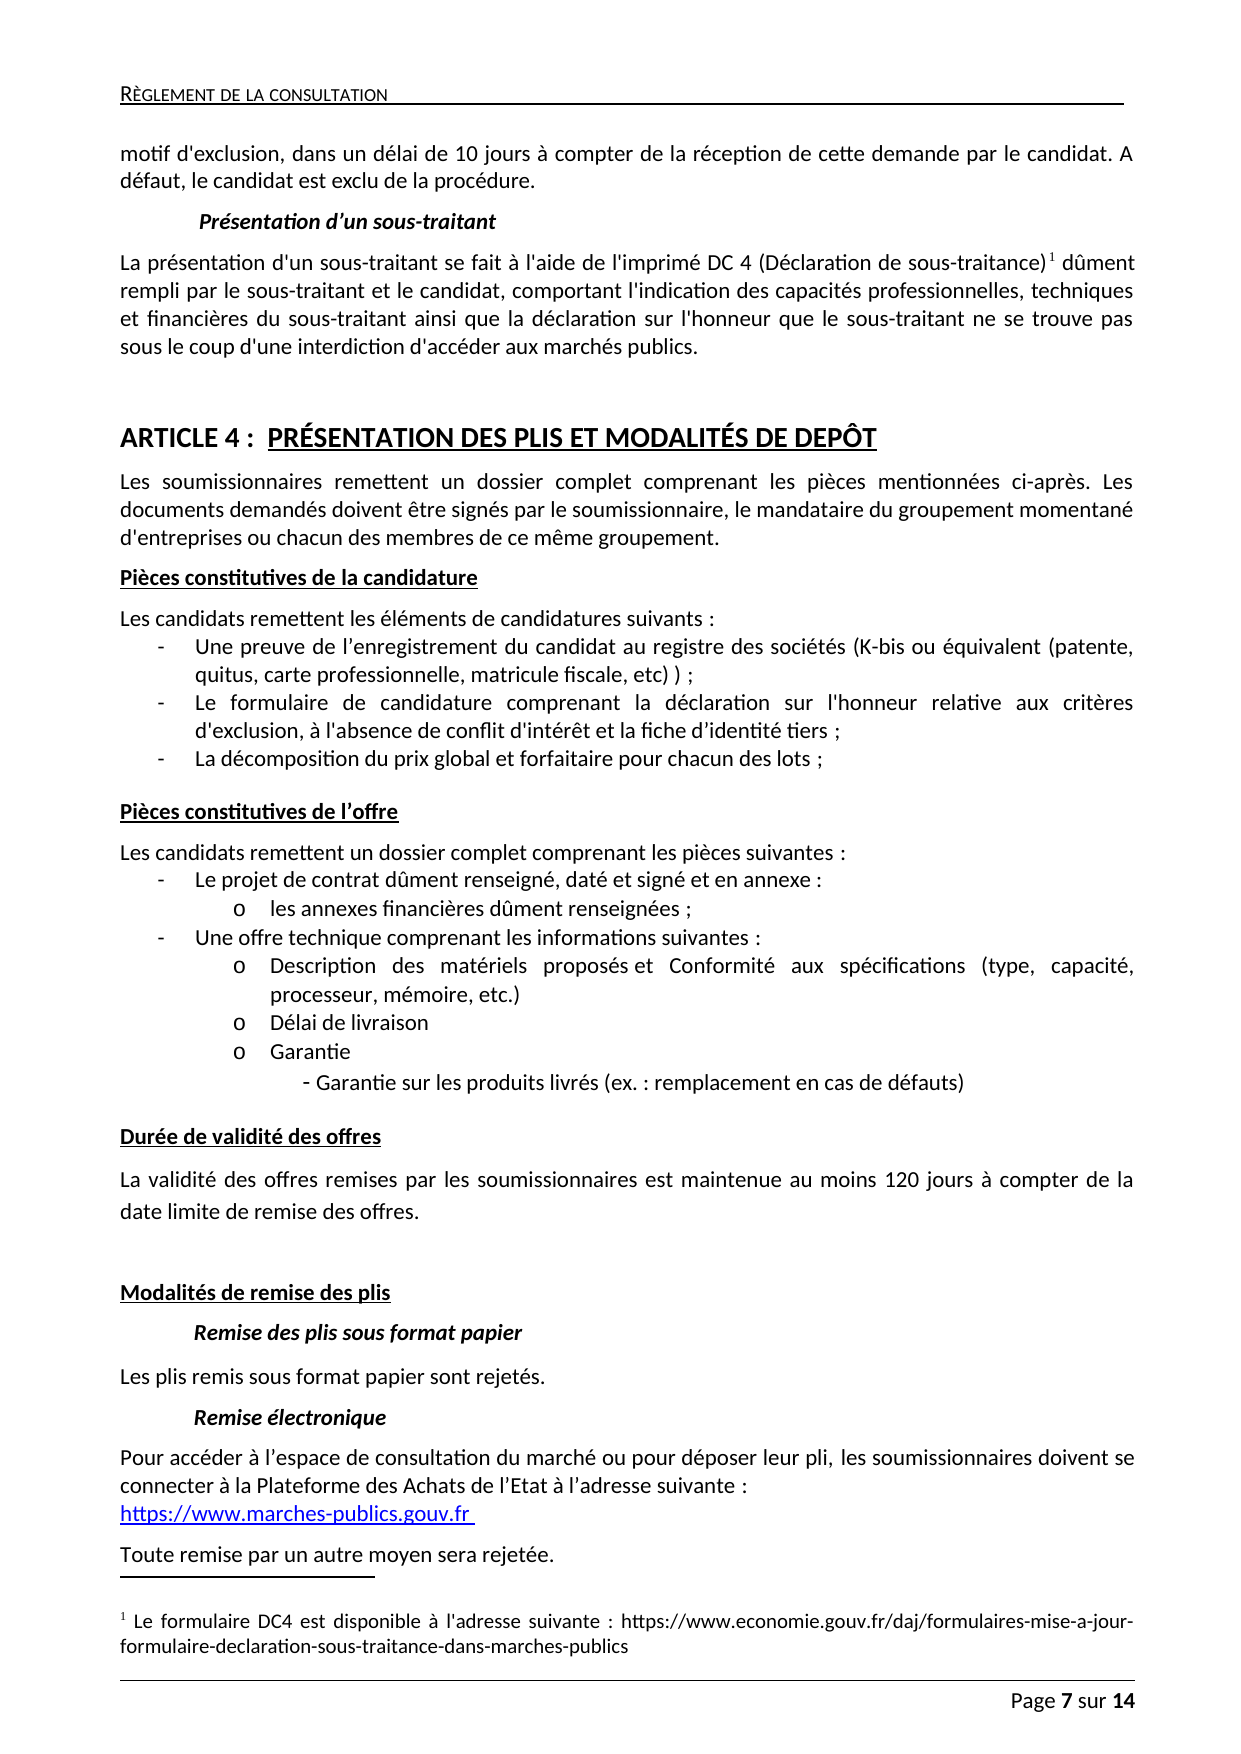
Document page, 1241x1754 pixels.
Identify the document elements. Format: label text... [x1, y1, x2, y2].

text Les soumissionnaires remettent un dossier complet comprenant les pièces mentionnées ci-après. Les documents demandés doivent être signés par le soumissionnaire, le mandataire du groupement momentané d'entreprises ou chacun des membres de ce même groupement. [120, 467, 1135, 551]
text Les candidats remettent les éléments de candidatures suivants : [120, 604, 1135, 632]
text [120, 139, 1135, 195]
text Les plis remis sous format papier sont rejetés. [120, 1359, 1135, 1390]
list Une preuve de l’enregistrement du candidat au registre des sociétés (K-bis ou équivalent (patente, quitus, carte professionnelle, matricule fiscale, etc) ) ; [157, 632, 1135, 688]
subtitle Durée de validité des offres [120, 1122, 1135, 1150]
list Présentation des plis et modalités de depôt [120, 419, 1135, 454]
text Les candidats remettent un dossier complet comprenant les pièces suivantes : [120, 838, 1135, 866]
subtitle Remise électronique [194, 1403, 1135, 1431]
subtitle Pièces constitutives de la candidature [120, 563, 1135, 591]
list - Garantie sur les produits livrés (ex. : remplacement en cas de défauts) [195, 1066, 1135, 1097]
list Description des matériels proposés et Conformité aux spécifications (type, capacité, processeur, mémoire, etc.) [232, 951, 1135, 1008]
list les annexes financières dûment renseignées ; [232, 894, 1135, 923]
subtitle Présentation d’un sous-traitant [194, 207, 1135, 235]
text Pour accéder à l’espace de consultation du marché ou pour déposer leur pli, les soumissionnaires doivent se connecter à la Plateforme des Achats de l’Etat à l’adresse suivante : [120, 1443, 1135, 1499]
list Garantie [232, 1037, 1135, 1066]
list Le formulaire de candidature comprenant la déclaration sur l'honneur relative aux critères d'exclusion, à l'absence de conflit d'intérêt et la fiche d’identité tiers ; [157, 688, 1135, 744]
subtitle Remise des plis sous format papier [194, 1318, 1135, 1346]
list Délai de livraison [232, 1008, 1135, 1037]
list La décomposition du prix global et forfaitaire pour chacun des lots ; [157, 744, 1135, 772]
text La présentation d'un sous-traitant se fait à l'aide de l'imprimé DC 4 (Déclaration de sous-traitance) dûment rempli par le sous-traitant et le candidat, comportant l'indication des capacités professionnelles, techniques et financières du sous-traitant ainsi que la déclaration sur l'honneur que le sous-traitant ne se trouve pas sous le coup d'une interdiction d'accéder aux marchés publics. [120, 248, 1135, 360]
subtitle Modalités de remise des plis [120, 1278, 1135, 1306]
text Toute remise par un autre moyen sera rejetée. [120, 1540, 1135, 1568]
list Une offre technique comprenant les informations suivantes : [157, 923, 1135, 951]
subtitle Pièces constitutives de l’offre [120, 797, 1135, 825]
text https://www.marches-publics.gouv.fr [120, 1499, 1135, 1527]
text La validité des offres remises par les soumissionnaires est maintenue au moins 120 jours à compter de la date limite de remise des offres. [120, 1162, 1135, 1225]
list Le projet de contrat dûment renseigné, daté et signé et en annexe : [157, 866, 1135, 894]
